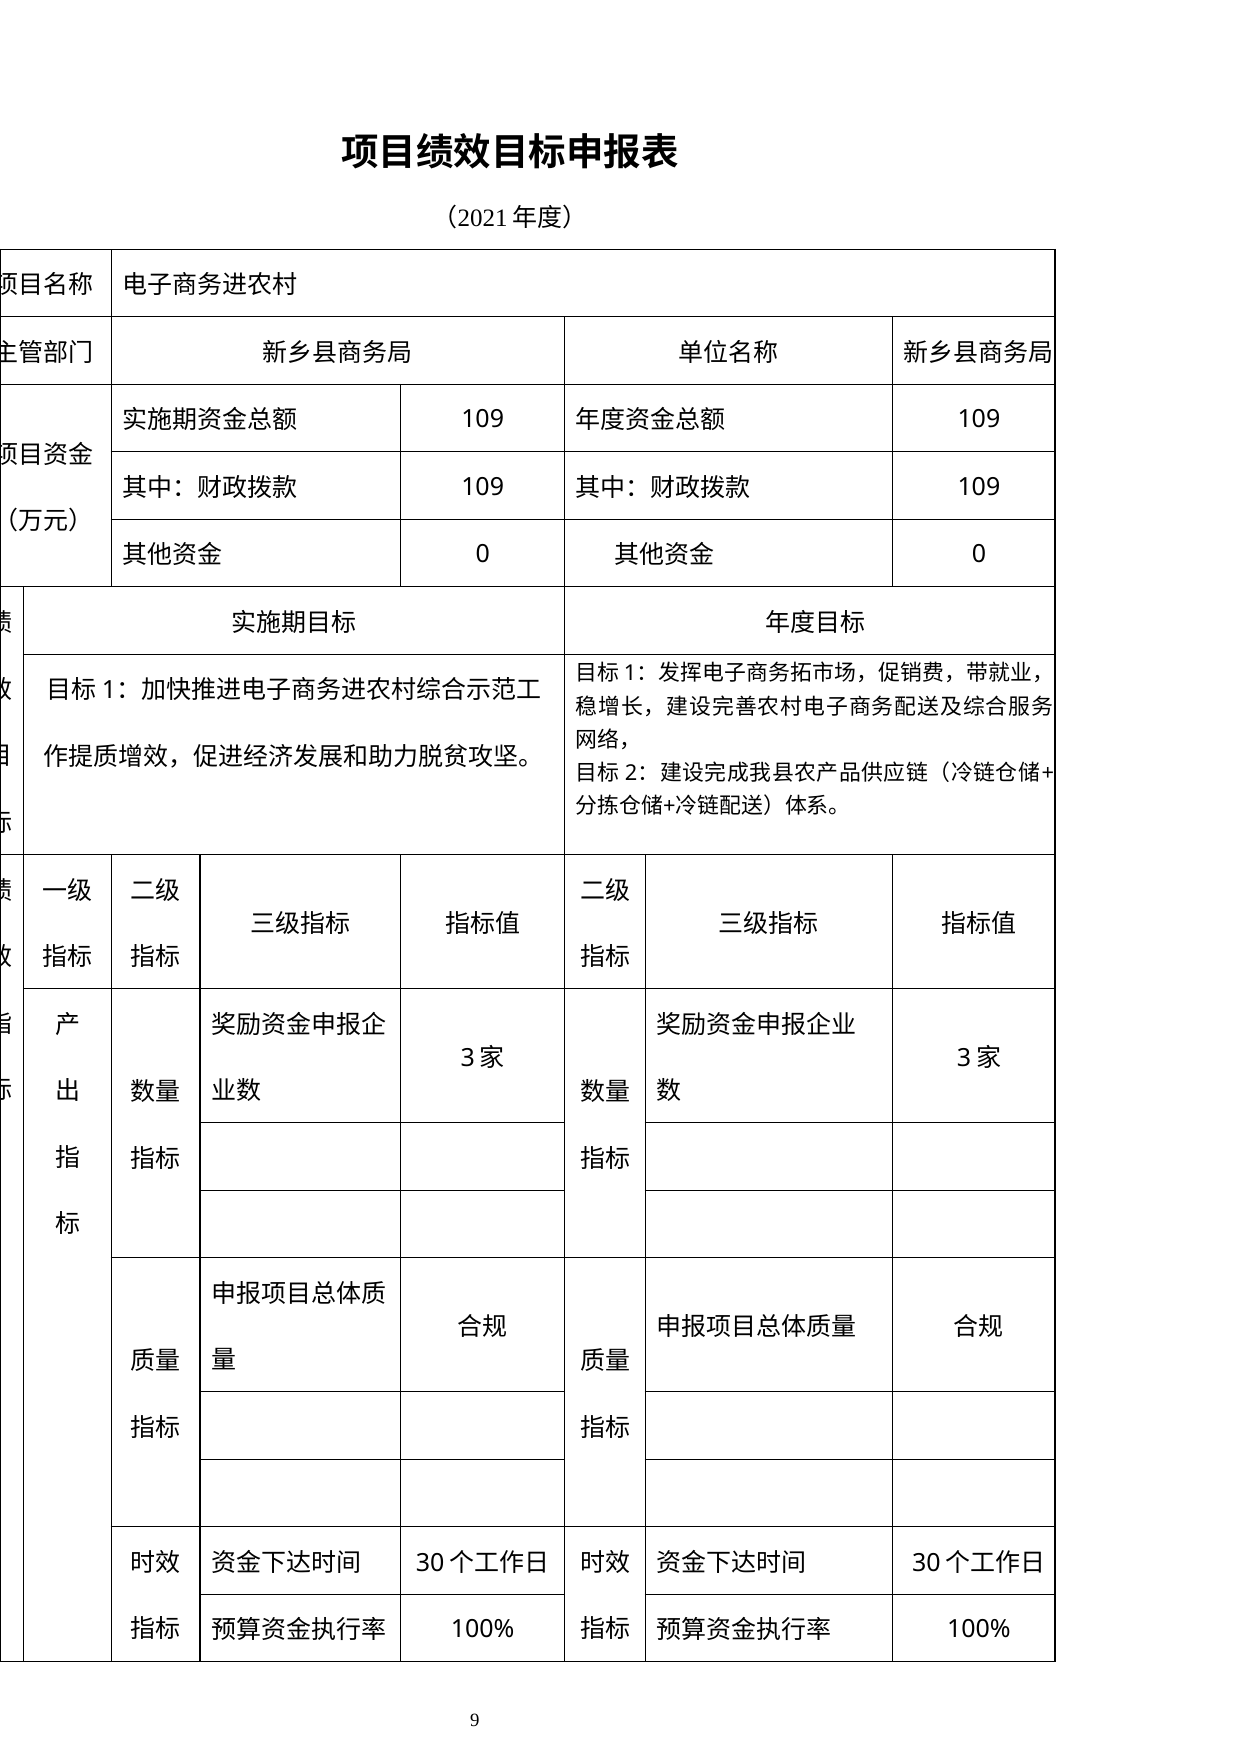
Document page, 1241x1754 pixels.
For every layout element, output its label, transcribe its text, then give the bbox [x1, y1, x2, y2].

table_cell [1, 250, 111, 316]
table_cell [401, 855, 564, 988]
table_header 项目绩效目标申报表 （2021年度） [0, 116, 1055, 249]
table_cell [401, 1595, 564, 1661]
table_cell [201, 855, 400, 988]
table_cell [401, 520, 564, 586]
table_cell [646, 989, 892, 1122]
table_cell [24, 655, 564, 854]
table_cell [646, 1123, 892, 1190]
table_cell [893, 855, 1054, 988]
table_cell [565, 989, 645, 1257]
table_cell [401, 1392, 564, 1459]
table_cell [401, 989, 564, 1122]
table_cell [112, 520, 400, 586]
table_cell [893, 1527, 1054, 1594]
table_cell [646, 1258, 892, 1391]
table_cell [401, 452, 564, 519]
table_cell [565, 385, 892, 451]
table_cell [565, 587, 1054, 654]
table_cell [893, 1191, 1054, 1257]
table_cell [112, 1527, 199, 1661]
table_cell [201, 1527, 400, 1594]
table_cell [401, 1258, 564, 1391]
table_cell [646, 1595, 892, 1661]
table_cell [112, 1258, 199, 1526]
table_cell [1, 855, 23, 1661]
table_cell [201, 1258, 400, 1391]
table_cell [893, 1123, 1054, 1190]
table_cell [646, 1392, 892, 1459]
table_cell [201, 989, 400, 1122]
table_cell [24, 587, 564, 654]
table_cell [24, 989, 111, 1661]
table_cell [201, 1191, 400, 1257]
table_cell [646, 1460, 892, 1526]
table_cell [1, 317, 111, 384]
table_cell [893, 1595, 1054, 1661]
table_cell [565, 1258, 645, 1526]
table_cell [112, 385, 400, 451]
table_cell [646, 855, 892, 988]
table_cell [112, 855, 199, 988]
table_cell [893, 1392, 1054, 1459]
table_cell [646, 1527, 892, 1594]
table_cell [401, 385, 564, 451]
table_cell [112, 989, 199, 1257]
table_cell [201, 1595, 400, 1661]
table_cell [565, 655, 1054, 854]
table_cell [893, 520, 1054, 586]
table_cell [893, 989, 1054, 1122]
table_cell [565, 855, 645, 988]
table_cell [112, 452, 400, 519]
table_cell [112, 250, 1054, 316]
table_cell [565, 520, 892, 586]
table_cell [401, 1527, 564, 1594]
table_cell [401, 1460, 564, 1526]
table_cell [646, 1191, 892, 1257]
table_cell [401, 1123, 564, 1190]
table_cell [565, 452, 892, 519]
table_cell [893, 385, 1054, 451]
table_cell [201, 1123, 400, 1190]
table_cell [201, 1392, 400, 1459]
table_cell [893, 452, 1054, 519]
table_cell [565, 1527, 645, 1661]
table_cell [112, 317, 564, 384]
table_cell [24, 855, 111, 988]
table_cell [893, 317, 1054, 384]
table_cell [201, 1460, 400, 1526]
table_cell [565, 317, 892, 384]
table_cell [401, 1191, 564, 1257]
table_cell [893, 1258, 1054, 1391]
table_cell [893, 1460, 1054, 1526]
table_cell [1, 385, 111, 586]
table_cell [1, 587, 23, 854]
